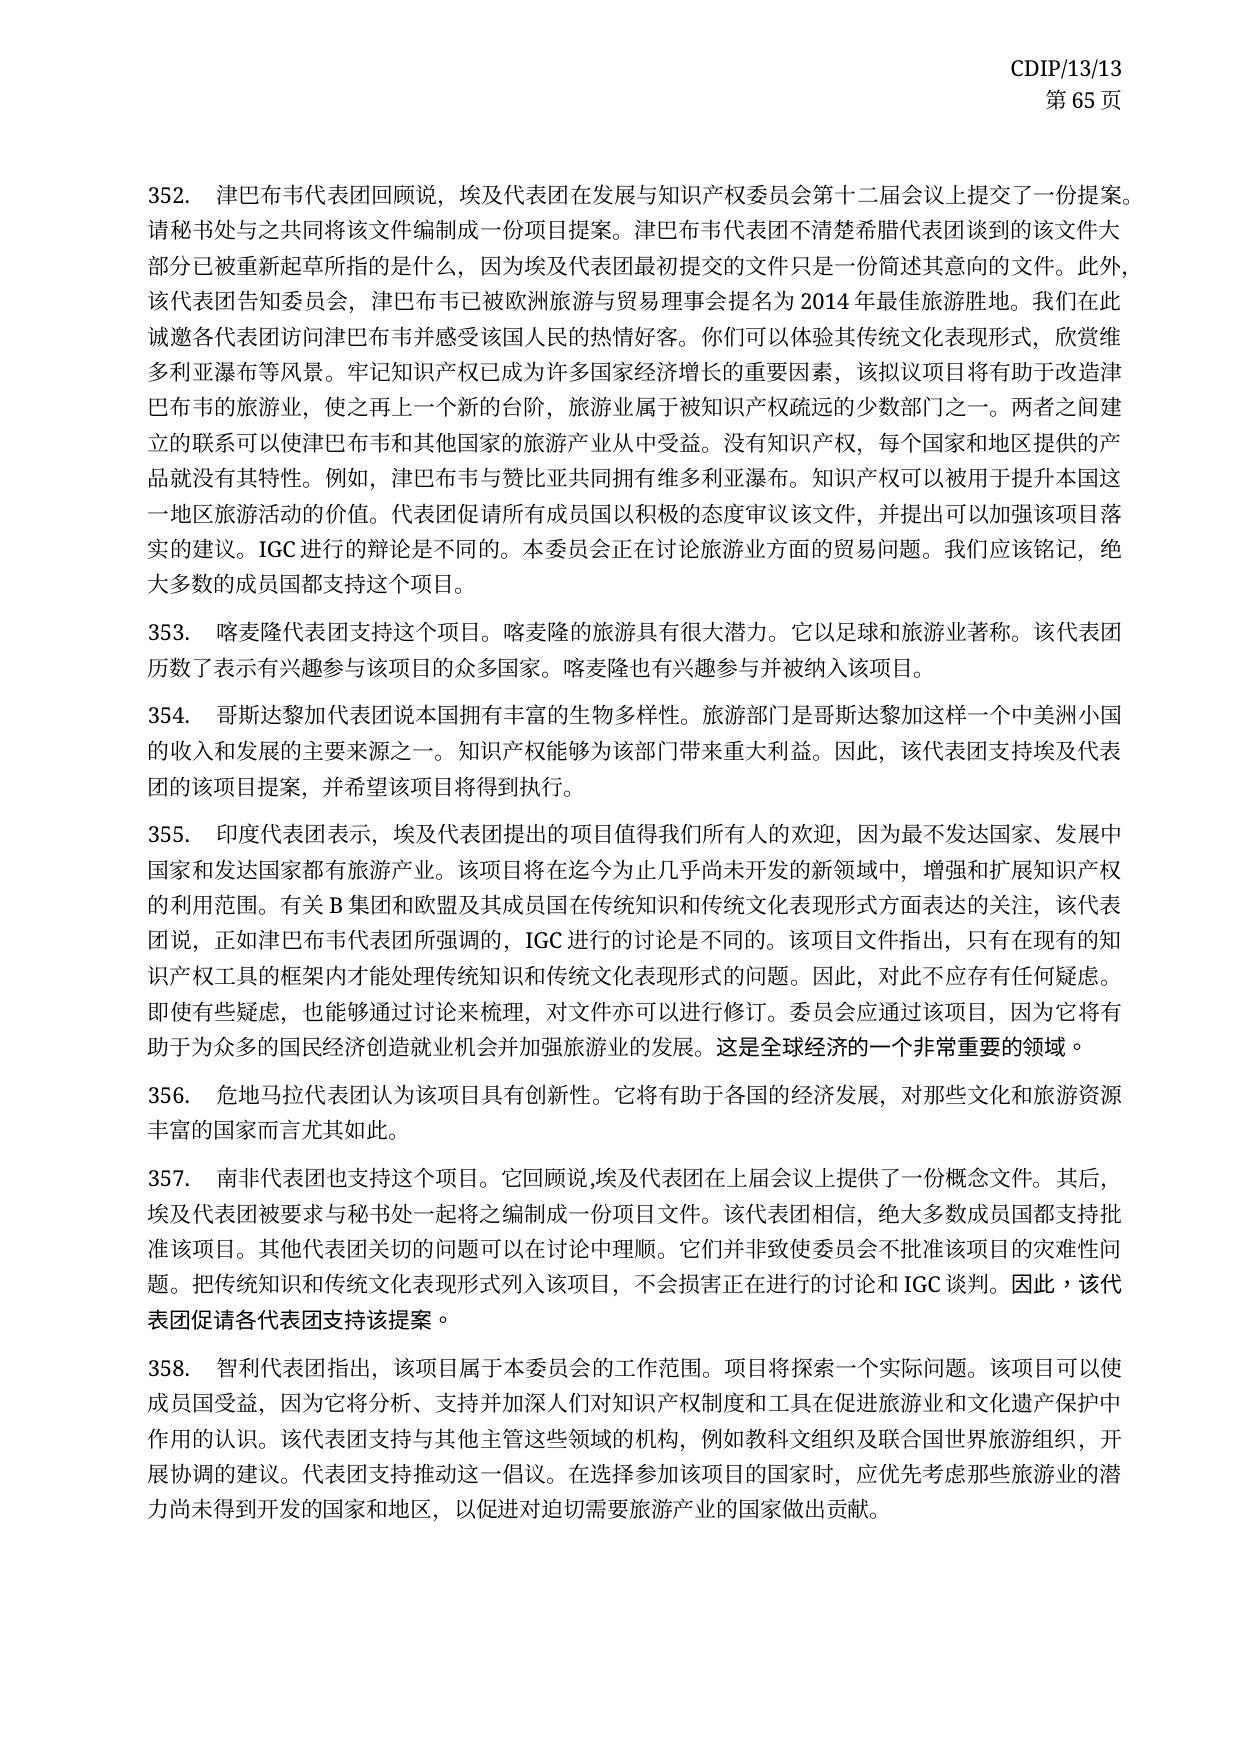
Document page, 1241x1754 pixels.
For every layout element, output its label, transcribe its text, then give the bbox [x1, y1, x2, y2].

list 津巴布韦代表团回顾说，埃及代表团在发展与知识产权委员会第十二届会议上提交了一份提案。请秘书处与之共同将该文件编制成一份项目提案。津巴布韦代表团不清楚希腊代表团谈到的该文件大部分已被重新起草所指的是什么，因为埃及代表团最初提交的文件只是一份简述其意向的文件。此外，该代表团告知委员会，津巴布韦已被欧洲旅游与贸易理事会提名为2014年最佳旅游胜地。我们在此诚邀各代表团访问津巴布韦并感受该国人民的热情好客。你们可以体验其传统文化表现形式，欣赏维多利亚瀑布等风景。牢记知识产权已成为许多国家经济增长的重要因素，该拟议项目将有助于改造津巴布韦的旅游业，使之再上一个新的台阶，旅游业属于被知识产权疏远的少数部门之一。两者之间建立的联系可以使津巴布韦和其他国家的旅游产业从中受益。没有知识产权，每个国家和地区提供的产品就没有其特性。例如，津巴布韦与赞比亚共同拥有维多利亚瀑布。知识产权可以被用于提升本国这一地区旅游活动的价值。代表团促请所有成员国以积极的态度审议该文件，并提出可以加强该项目落实的建议。IGC进行的辩论是不同的。本委员会正在讨论旅游业方面的贸易问题。我们应该铭记，绝大多数的成员国都支持这个项目。 [148, 174, 1122, 599]
list 危地马拉代表团认为该项目具有创新性。它将有助于各国的经济发展，对那些文化和旅游资源丰富的国家而言尤其如此。 [148, 1074, 1122, 1145]
list 南非代表团也支持这个项目。它回顾说,埃及代表团在上届会议上提供了一份概念文件。其后，埃及代表团被要求与秘书处一起将之编制成一份项目文件。该代表团相信，绝大多数成员国都支持批准该项目。其他代表团关切的问题可以在讨论中理顺。它们并非致使委员会不批准该项目的灾难性问题。把传统知识和传统文化表现形式列入该项目，不会损害正在进行的讨论和IGC谈判。因此，该代表团促请各代表团支持该提案。 [148, 1157, 1122, 1334]
list 智利代表团指出，该项目属于本委员会的工作范围。项目将探索一个实际问题。该项目可以使成员国受益，因为它将分析、支持并加深人们对知识产权制度和工具在促进旅游业和文化遗产保护中作用的认识。该代表团支持与其他主管这些领域的机构，例如教科文组织及联合国世界旅游组织，开展协调的建议。代表团支持推动这一倡议。在选择参加该项目的国家时，应优先考虑那些旅游业的潜力尚未得到开发的国家和地区，以促进对迫切需要旅游产业的国家做出贡献。 [148, 1347, 1122, 1524]
list 喀麦隆代表团支持这个项目。喀麦隆的旅游具有很大潜力。它以足球和旅游业著称。该代表团历数了表示有兴趣参与该项目的众多国家。喀麦隆也有兴趣参与并被纳入该项目。 [148, 612, 1122, 682]
list 印度代表团表示，埃及代表团提出的项目值得我们所有人的欢迎，因为最不发达国家、发展中国家和发达国家都有旅游产业。该项目将在迄今为止几乎尚未开发的新领域中，增强和扩展知识产权的利用范围。有关B集团和欧盟及其成员国在传统知识和传统文化表现形式方面表达的关注，该代表团说，正如津巴布韦代表团所强调的，IGC进行的讨论是不同的。该项目文件指出，只有在现有的知识产权工具的框架内才能处理传统知识和传统文化表现形式的问题。因此，对此不应存有任何疑虑。即使有些疑虑，也能够通过讨论来梳理，对文件亦可以进行修订。委员会应通过该项目，因为它将有助于为众多的国民经济创造就业机会并加强旅游业的发展。这是全球经济的一个非常重要的领域。 [148, 814, 1122, 1062]
list 哥斯达黎加代表团说本国拥有丰富的生物多样性。旅游部门是哥斯达黎加这样一个中美洲小国的收入和发展的主要来源之一。知识产权能够为该部门带来重大利益。因此，该代表团支持埃及代表团的该项目提案，并希望该项目将得到执行。 [148, 695, 1122, 801]
